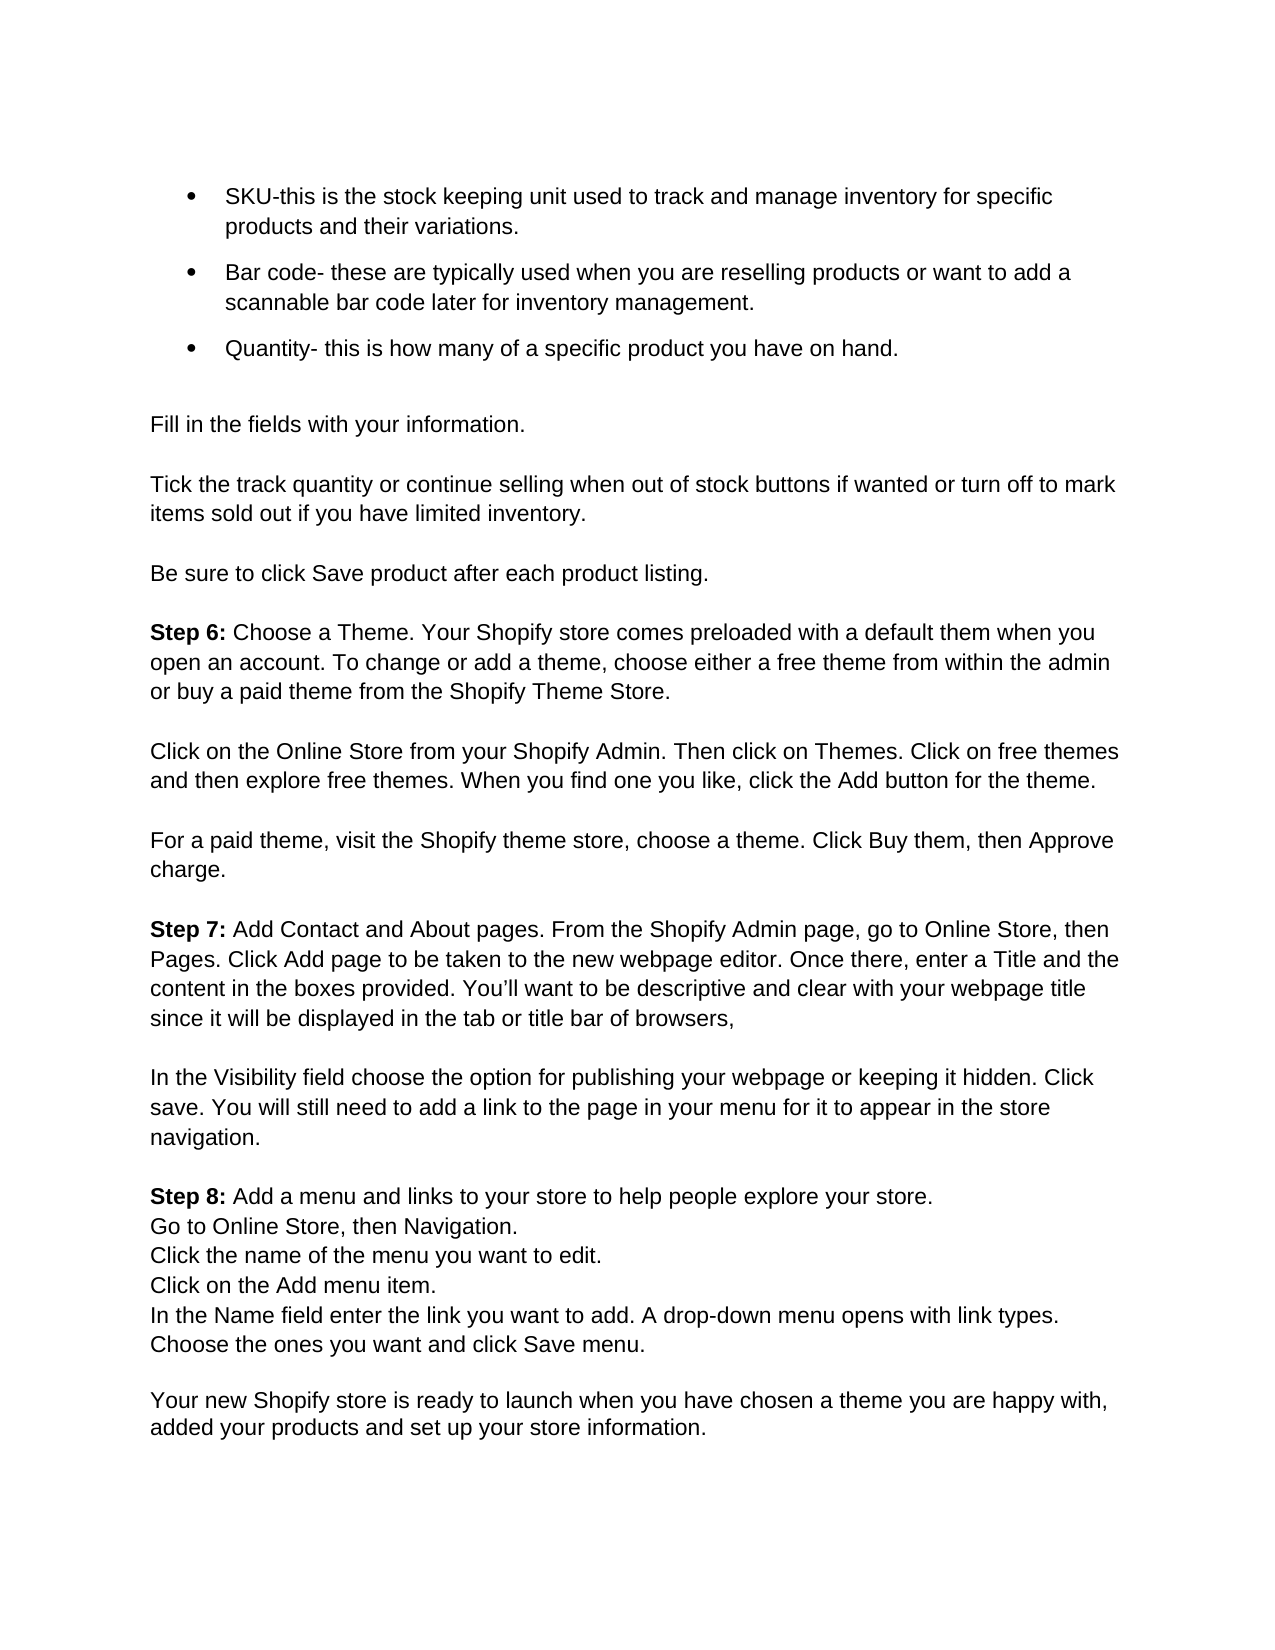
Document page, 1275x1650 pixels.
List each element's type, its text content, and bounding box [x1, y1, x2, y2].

text Click the name of the menu you want to edit. [150, 1239, 1125, 1269]
text Click on the Add menu item. [150, 1269, 1125, 1298]
text For a paid theme, visit the Shopify theme store, choose a theme. Click Buy them, then Approve charge. [150, 823, 1125, 883]
text In the Visibility field choose the option for publishing your webpage or keeping it hidden. Click save. You will still need to add a link to the page in your menu for it to appear in the store navigation. [150, 1061, 1125, 1150]
text Fill in the fields with your information. [150, 408, 1125, 437]
text Step 7: Add Contact and About pages. From the Shopify Admin page, go to Online Store, then Pages. Click Add page to be taken to the new webpage editor. Once there, enter a Title and the content in the boxes provided. You’ll want to be descriptive and clear with your webpage title since it will be displayed in the tab or title bar of browsers, [150, 912, 1125, 1031]
text Choose the ones you want and click Save menu. [150, 1328, 1125, 1358]
text Be sure to click Save product after each product listing. [150, 556, 1125, 586]
text Go to Online Store, then Navigation. [150, 1209, 1125, 1239]
text Click on the Online Store from your Shopify Admin. Then click on Themes. Click on free themes and then explore free themes. When you find one you like, click the Add button for the theme. [150, 734, 1125, 794]
list Quantity- this is how many of a specific product you have on hand. [187, 332, 1125, 361]
list SKU-this is the stock keeping unit used to track and manage inventory for specific products and their variations. [187, 180, 1125, 239]
text Tick the track quantity or continue selling when out of stock buttons if wanted or turn off to mark items sold out if you have limited inventory. [150, 467, 1125, 527]
list Bar code- these are typically used when you are reselling products or want to add a scannable bar code later for inventory management. [187, 256, 1125, 315]
text Step 6: Choose a Theme. Your Shopify store comes preloaded with a default them when you open an account. To change or add a theme, choose either a free theme from within the admin or buy a paid theme from the Shopify Theme Store. [150, 616, 1125, 705]
text In the Name field enter the link you want to add. A drop-down menu opens with link types. [150, 1298, 1125, 1328]
text Step 8: Add a menu and links to your store to help people explore your store. [150, 1180, 1125, 1209]
text Your new Shopify store is ready to launch when you have chosen a theme you are happy with, added your products and set up your store information. [150, 1387, 1125, 1440]
